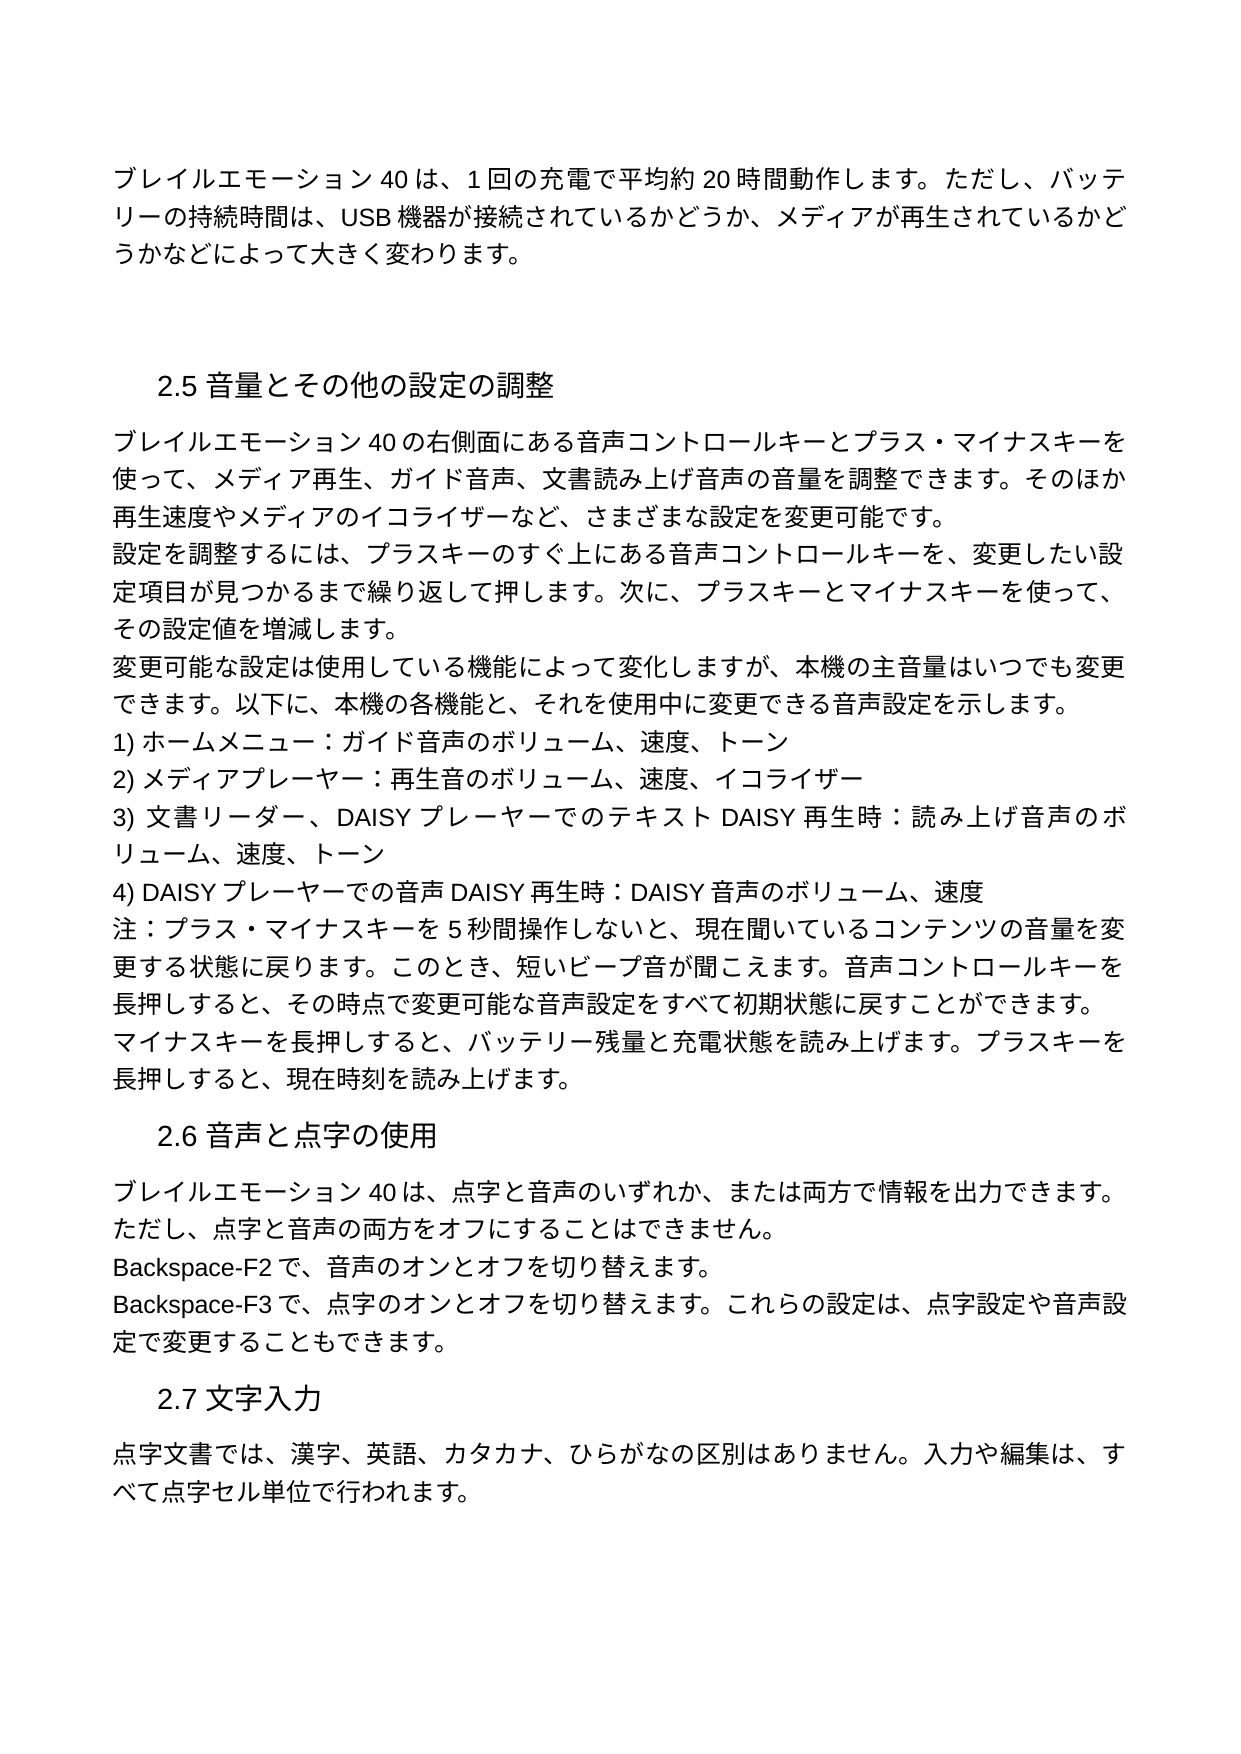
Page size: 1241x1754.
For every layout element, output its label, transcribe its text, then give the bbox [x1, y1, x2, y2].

text ブレイルエモーション40は、点字と音声のいずれか、または両方で情報を出力できます。ただし、点字と音声の両方をオフにすることはできません。 [112, 1172, 1128, 1247]
text 3) 文書リーダー、DAISYプレーヤーでのテキストDAISY再生時：読み上げ音声のボリューム、速度、トーン [112, 797, 1128, 872]
text Backspace-F3で、点字のオンとオフを切り替えます。これらの設定は、点字設定や音声設定で変更することもできます。 [112, 1284, 1128, 1359]
text マイナスキーを長押しすると、バッテリー残量と充電状態を読み上げます。プラスキーを長押しすると、現在時刻を読み上げます。 [112, 1022, 1128, 1097]
text 2) メディアプレーヤー：再生音のボリューム、速度、イコライザー [112, 759, 1128, 797]
subtitle 文字入力 [157, 1359, 1128, 1434]
text 変更可能な設定は使用している機能によって変化しますが、本機の主音量はいつでも変更できます。以下に、本機の各機能と、それを使用中に変更できる音声設定を示します。 [112, 647, 1128, 722]
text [112, 1434, 1128, 1509]
text 設定を調整するには、プラスキーのすぐ上にある音声コントロールキーを、変更したい設定項目が見つかるまで繰り返して押します。次に、プラスキーとマイナスキーを使って、その設定値を増減します。 [112, 534, 1128, 647]
text Backspace-F2で、音声のオンとオフを切り替えます。 [112, 1247, 1128, 1284]
subtitle 音量とその他の設定の調整 [157, 347, 1128, 422]
subtitle 音声と点字の使用 [157, 1097, 1128, 1172]
text 1) ホームメニュー：ガイド音声のボリューム、速度、トーン [112, 722, 1128, 759]
text ブレイルエモーション40は、1回の充電で平均約20時間動作します。ただし、バッテリーの持続時間は、USB機器が接続されているかどうか、メディアが再生されているかどうかなどによって大きく変わります。 [112, 159, 1128, 272]
text ブレイルエモーション40の右側面にある音声コントロールキーとプラス・マイナスキーを使って、メディア再生、ガイド音声、文書読み上げ音声の音量を調整できます。そのほか、再生速度やメディアのイコライザーなど、さまざまな設定を変更可能です。 [112, 422, 1128, 534]
text 注：プラス・マイナスキーを5秒間操作しないと、現在聞いているコンテンツの音量を変更する状態に戻ります。このとき、短いビープ音が聞こえます。音声コントロールキーを長押しすると、その時点で変更可能な音声設定をすべて初期状態に戻すことができます。 [112, 909, 1128, 1022]
text 4) DAISYプレーヤーでの音声DAISY再生時：DAISY音声のボリューム、速度 [112, 872, 1128, 909]
